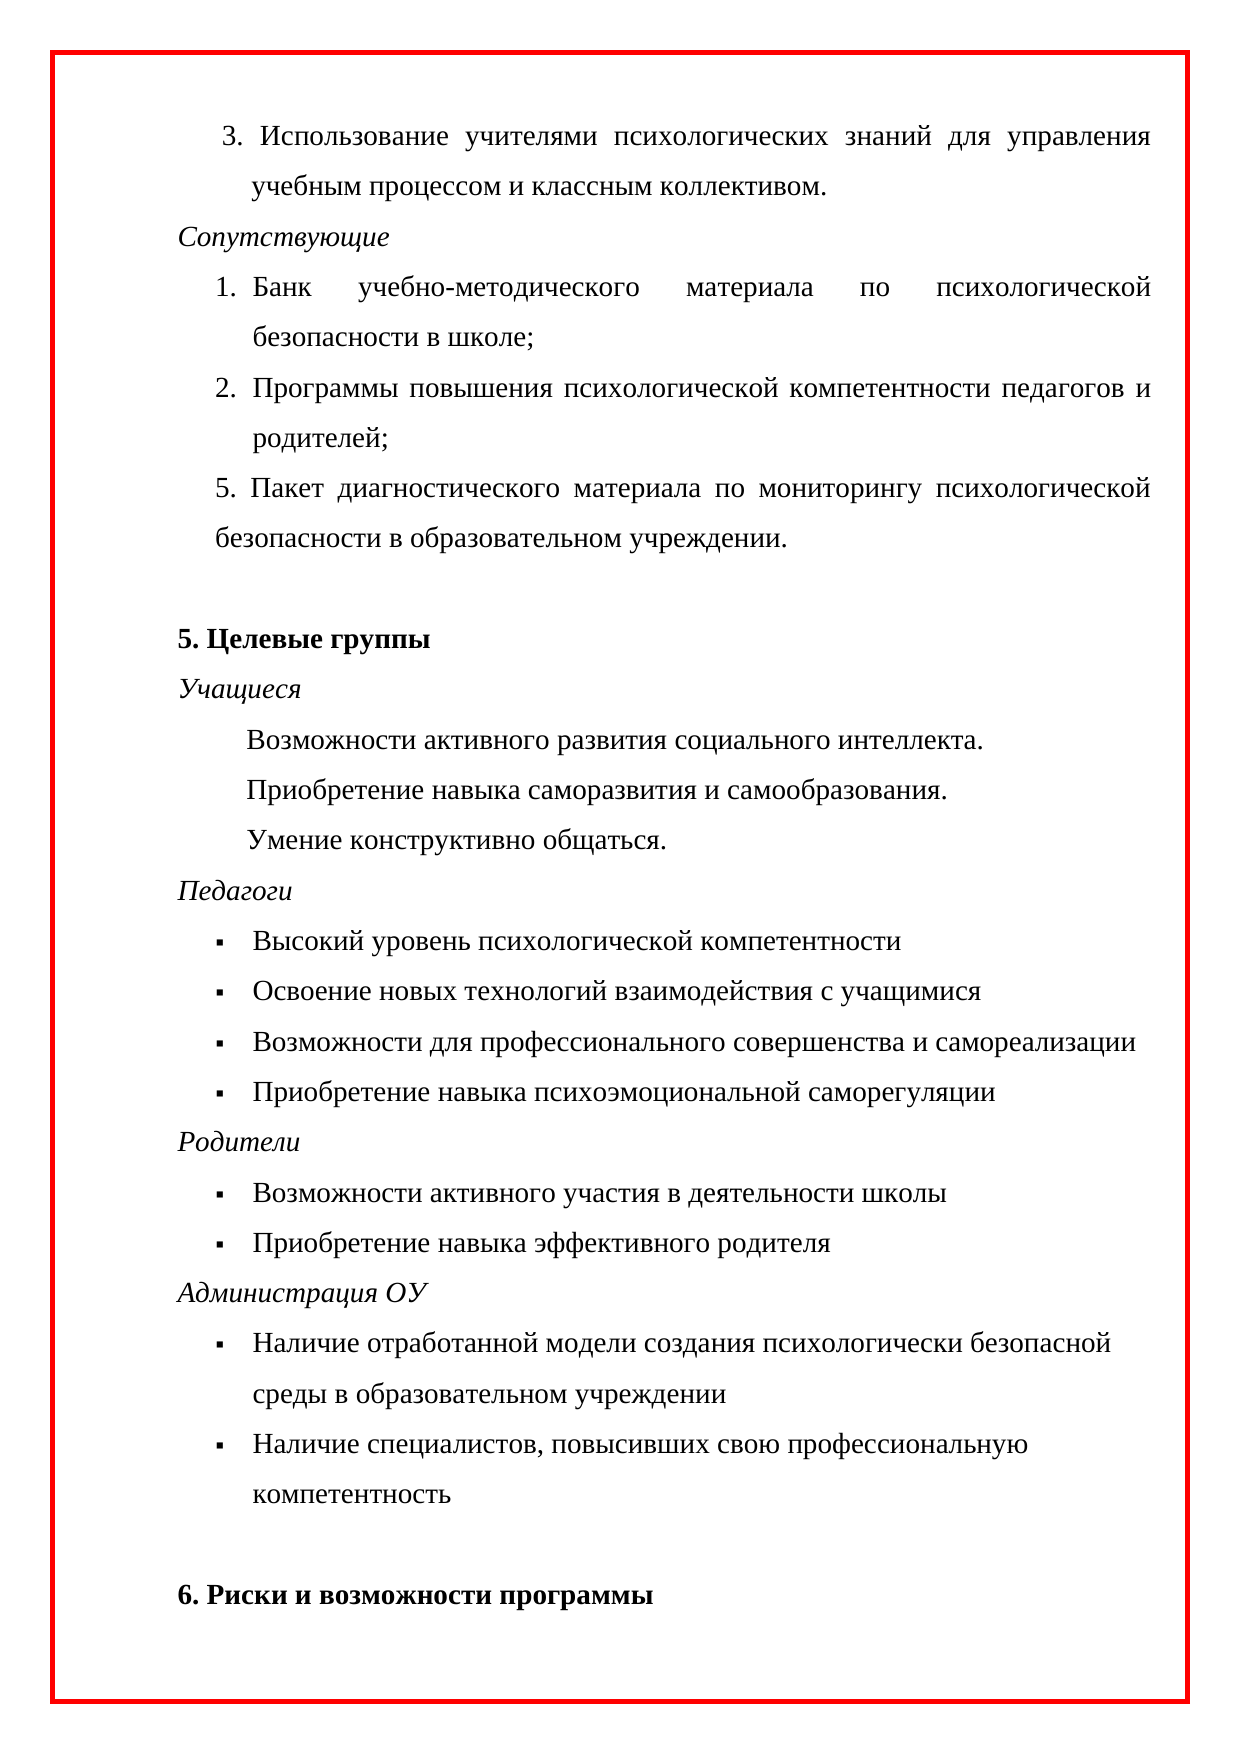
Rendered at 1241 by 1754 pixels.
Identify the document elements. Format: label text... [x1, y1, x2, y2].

text  Возможности активного развития социального интеллекта. [216, 722, 1152, 755]
text 6. Риски и возможности программы [177, 1577, 1152, 1611]
list Наличие отработанной модели создания психологически безопасной среды в образовательном учреждении [215, 1326, 1152, 1409]
list Высокий уровень психологической компетентности [215, 923, 1152, 957]
list Приобретение навыка психоэмоциональной саморегуляции [215, 1074, 1152, 1108]
text Родители [177, 1124, 1152, 1158]
text 3. Использование учителями психологических знаний для управления учебным процессом и классным коллективом. [222, 118, 1152, 202]
list Банк учебно-методического материала по психологической безопасности в школе; [215, 269, 1152, 353]
text Администрация ОУ [177, 1275, 1152, 1309]
text Сопутствующие [177, 219, 1152, 252]
list Возможности для профессионального совершенства и самореализации [215, 1024, 1152, 1057]
text Учащиеся [177, 672, 1152, 705]
list Наличие специалистов, повысивших свою профессиональную компетентность [215, 1426, 1152, 1510]
list Программы повышения психологической компетентности педагогов и родителей; [215, 370, 1152, 453]
list Возможности активного участия в деятельности школы [215, 1175, 1152, 1208]
list Приобретение навыка эффективного родителя [215, 1225, 1152, 1258]
text  Умение конструктивно общаться. [216, 822, 1152, 856]
list Освоение новых технологий взаимодействия с учащимися [215, 973, 1152, 1007]
text 5. Пакет диагностического материала по мониторингу психологической безопасности в образовательном учреждении. [215, 470, 1152, 554]
text 5. Целевые группы [177, 621, 1152, 655]
text Педагоги [177, 873, 1152, 906]
text  Приобретение навыка саморазвития и самообразования. [216, 772, 1152, 806]
